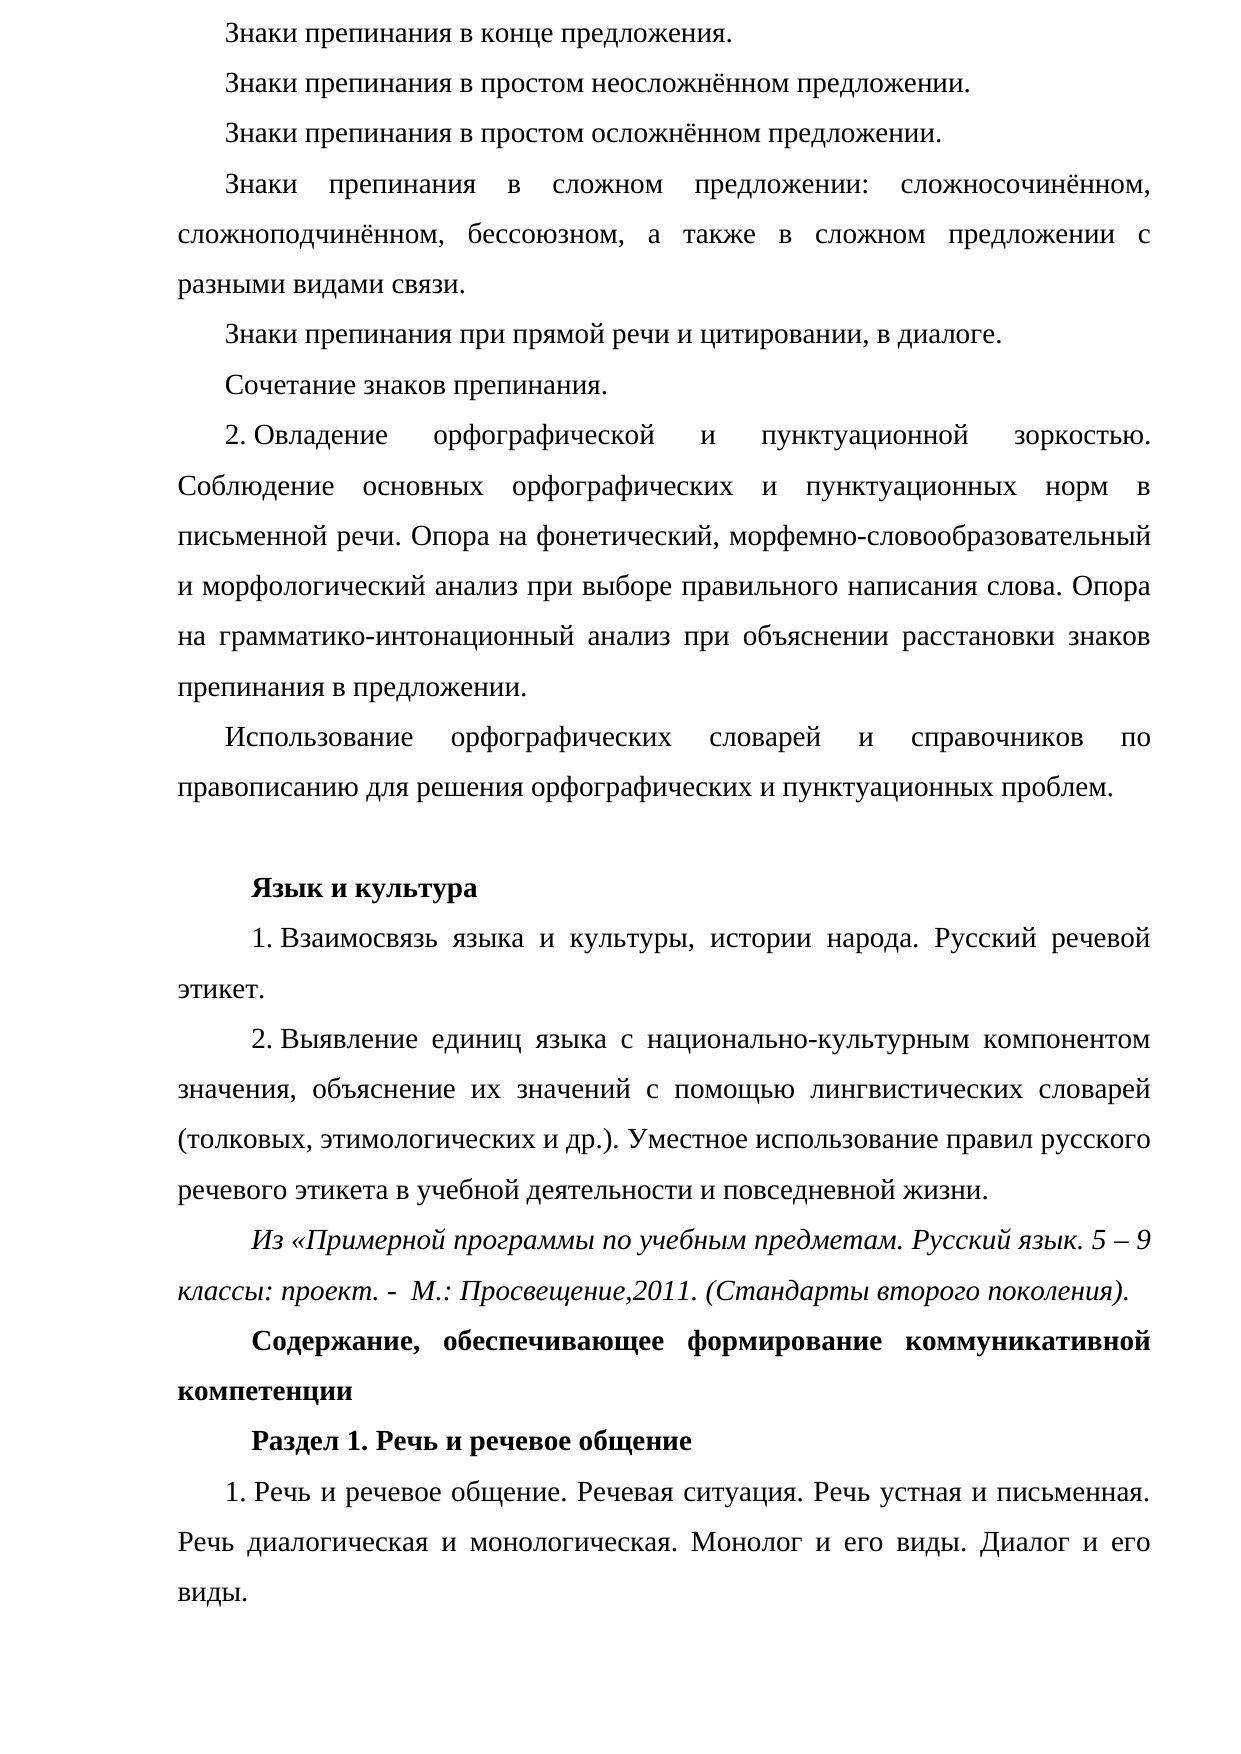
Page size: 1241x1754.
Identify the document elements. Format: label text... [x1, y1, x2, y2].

text 2. Выявление единиц языка с национально-культурным компонентом значения, объяснение их значений с помощью лингвистических словарей (толковых, этимологических и др.). Уместное использование правил русского речевого этикета в учебной деятельности и повседневной жизни. [177, 1021, 1152, 1206]
text Использование орфографических словарей и справочников по правописанию для решения орфографических и пунктуационных проблем. [177, 719, 1152, 803]
text Из «Примерной программы по учебным предметам. Русский язык. 5 – 9 классы: проект. - М.: Просвещение,2011. (Стандарты второго поколения). [177, 1222, 1152, 1306]
text 1. Речь и речевое общение. Речевая ситуация. Речь устная и письменная. Речь диалогическая и монологическая. Монолог и его виды. Диалог и его виды. [177, 1474, 1152, 1608]
text Сочетание знаков препинания. [177, 367, 1152, 401]
text Знаки препинания в конце предложения. [177, 15, 1152, 48]
text Знаки препинания в простом осложнённом предложении. [177, 115, 1152, 149]
text Знаки препинания при прямой речи и цитировании, в диалоге. [177, 317, 1152, 350]
text Язык и культура [177, 870, 1152, 904]
text 1. Взаимосвязь языка и культуры, истории народа. Русский речевой этикет. [177, 920, 1152, 1004]
text Раздел 1. Речь и речевое общение [177, 1423, 1152, 1457]
text Знаки препинания в простом неосложнённом предложении. [177, 65, 1152, 99]
text Содержание, обеспечивающее формирование коммуникативной компетенции [177, 1323, 1152, 1407]
text 2. Овладение орфографической и пунктуационной зоркостью. Соблюдение основных орфографических и пунктуационных норм в письменной речи. Опора на фонетический, морфемно-словообразовательный и морфологический анализ при выборе правильного написания слова. Опора на грамматико-интонационный анализ при объяснении расстановки знаков препинания в предложении. [177, 417, 1152, 702]
text Знаки препинания в сложном предложении: сложносочинённом, сложноподчинённом, бессоюзном, а также в сложном предложении с разными видами связи. [177, 166, 1152, 300]
